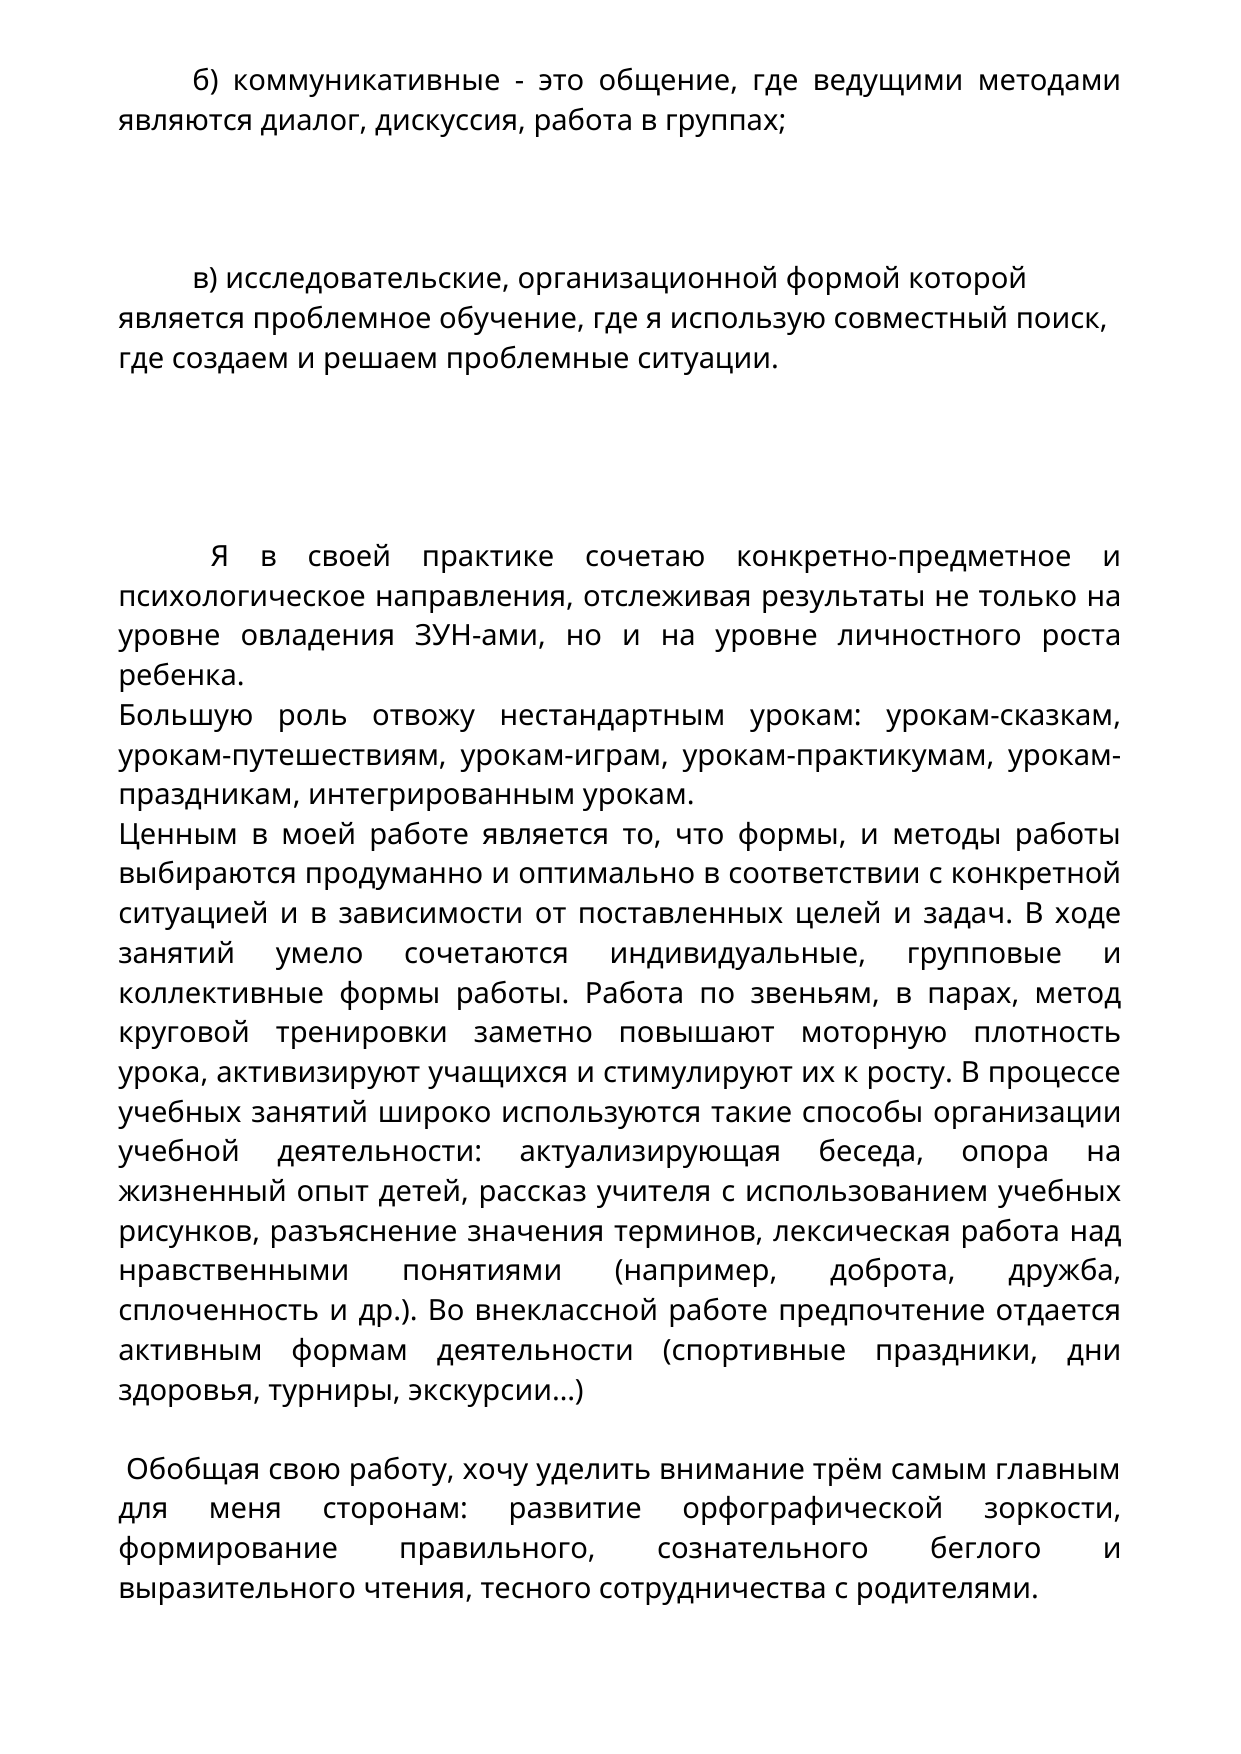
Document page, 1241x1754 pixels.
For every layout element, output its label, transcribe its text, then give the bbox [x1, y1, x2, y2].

text б) коммуникативные - это общение, где ведущими методами являются диалог, дискуссия, работа в группах; [118, 59, 1122, 138]
text Я в своей практике сочетаю конкретно-предметное и психологическое направления, отслеживая результаты не только на уровне овладения ЗУН-ами, но и на уровне личностного роста ребенка. [118, 535, 1122, 694]
text Ценным в моей работе является то, что формы, и методы работы выбираются продуманно и оптимально в соответствии с конкретной ситуацией и в зависимости от поставленных целей и задач. В ходе занятий умело сочетаются индивидуальные, групповые и коллективные формы работы. Работа по звеньям, в парах, метод круговой тренировки заметно повышают моторную плотность урока, активизируют учащихся и стимулируют их к росту. В процессе учебных занятий широко используются такие способы организации учебной деятельности: актуализирующая беседа, опора на жизненный опыт детей, рассказ учителя с использованием учебных рисунков, разъяснение значения терминов, лексическая работа над нравственными понятиями (например, доброта, дружба, сплоченность и др.). Во внеклассной работе предпочтение отдается активным формам деятельности (спортивные праздники, дни здоровья, турниры, экскурсии…) [118, 813, 1122, 1408]
text Обобщая свою работу, хочу уделить внимание трём самым главным для меня сторонам: развитие орфографической зоркости, формирование правильного, сознательного беглого и выразительного чтения, тесного сотрудничества с родителями. [118, 1448, 1122, 1607]
text в) исследовательские, организационной формой которой является проблемное обучение, где я использую совместный поиск, где создаем и решаем проблемные ситуации. [118, 257, 1122, 377]
text Большую роль отвожу нестандартным урокам: урокам-сказкам, урокам-путешествиям, урокам-играм, урокам-практикумам, урокам-праздникам, интегрированным урокам. [118, 694, 1122, 813]
